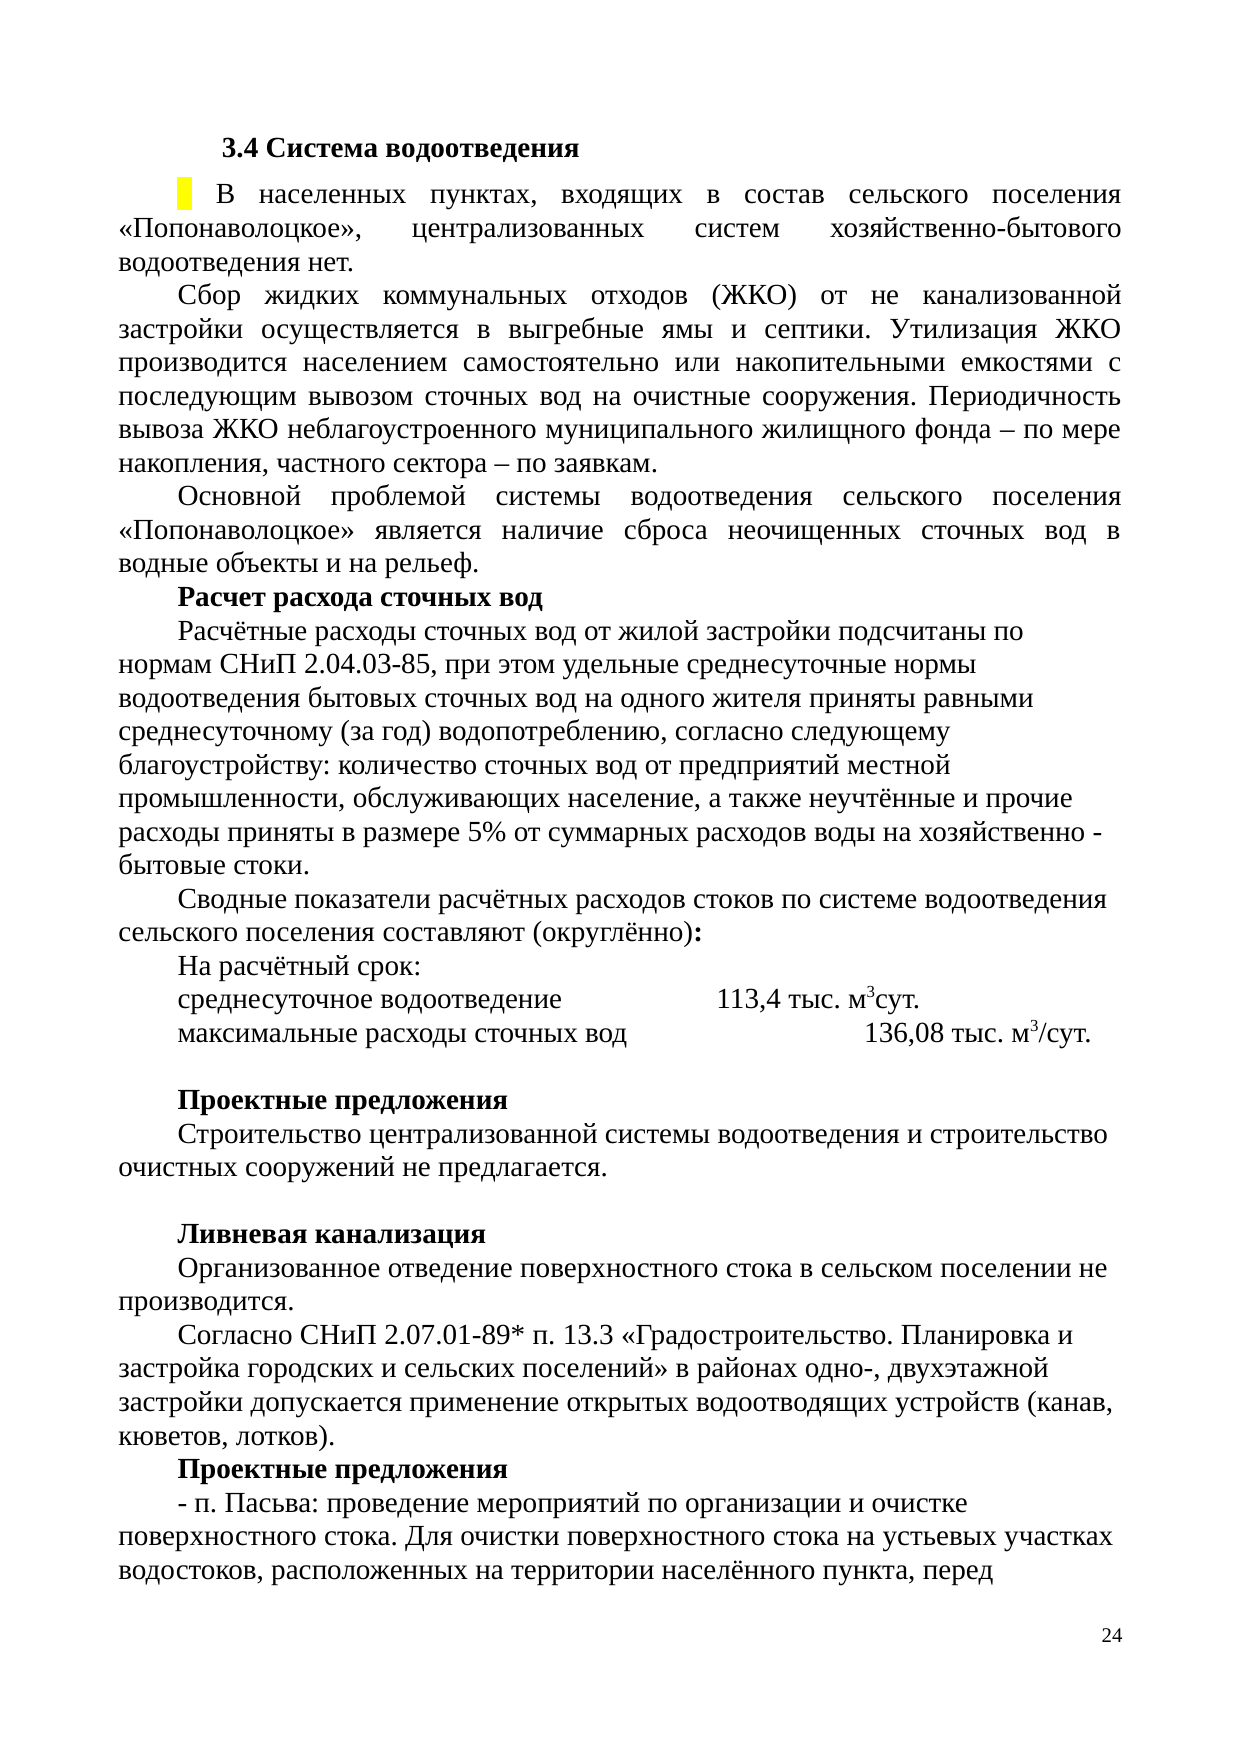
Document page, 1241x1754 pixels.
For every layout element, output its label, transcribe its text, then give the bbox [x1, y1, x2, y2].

text Ливневая канализация [118, 1216, 1122, 1250]
text Проектные предложения [118, 1451, 1122, 1485]
text Расчет расхода сточных вод [118, 579, 1122, 613]
text В населенных пунктах, входящих в состав сельского поселения «Попонаволоцкое», централизованных систем хозяйственно-бытового водоотведения нет. [118, 177, 1122, 277]
text Основной проблемой системы водоотведения сельского поселения «Попонаволоцкое» является наличие сброса неочищенных сточных вод в водные объекты и на рельеф. [118, 478, 1122, 579]
text На расчётный срок: [118, 948, 1122, 982]
subtitle Система водоотведения [222, 131, 1122, 164]
text Сбор жидких коммунальных отходов (ЖКО) от не канализованной застройки осуществляется в выгребные ямы и септики. Утилизация ЖКО производится населением самостоятельно или накопительными емкостями с последующим вывозом сточных вод на очистные сооружения. Периодичность вывоза ЖКО неблагоустроенного муниципального жилищного фонда – по мере накопления, частного сектора – по заявкам. [118, 277, 1122, 478]
text Проектные предложения [118, 1082, 1122, 1116]
text Согласно СНиП 2.07.01-89* п. 13.3 «Градостроительство. Планировка и застройка городских и сельских поселений» в районах одно-, двухэтажной застройки допускается применение открытых водоотводящих устройств (канав, кюветов, лотков). [118, 1317, 1122, 1451]
text Строительство централизованной системы водоотведения и строительство очистных сооружений не предлагается. [118, 1116, 1122, 1183]
text максимальные расходы сточных вод 136,08 тыс. м3/сут. [118, 1015, 1122, 1049]
text Организованное отведение поверхностного стока в сельском поселении не производится. [118, 1250, 1122, 1317]
text среднесуточное водоотведение 113,4 тыс. м3сут. [118, 982, 1122, 1015]
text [118, 1485, 1122, 1585]
text Сводные показатели расчётных расходов стоков по системе водоотведения сельского поселения составляют (округлённо): [118, 881, 1122, 948]
text Расчётные расходы сточных вод от жилой застройки подсчитаны по нормам СНиП 2.04.03-85, при этом удельные среднесуточные нормы водоотведения бытовых сточных вод на одного жителя приняты равными среднесуточному (за год) водопотреблению, согласно следующему благоустройству: количество сточных вод от предприятий местной промышленности, обслуживающих население, а также неучтённые и прочие расходы приняты в размере 5% от суммарных расходов воды на хозяйственно - бытовые стоки. [118, 613, 1122, 881]
